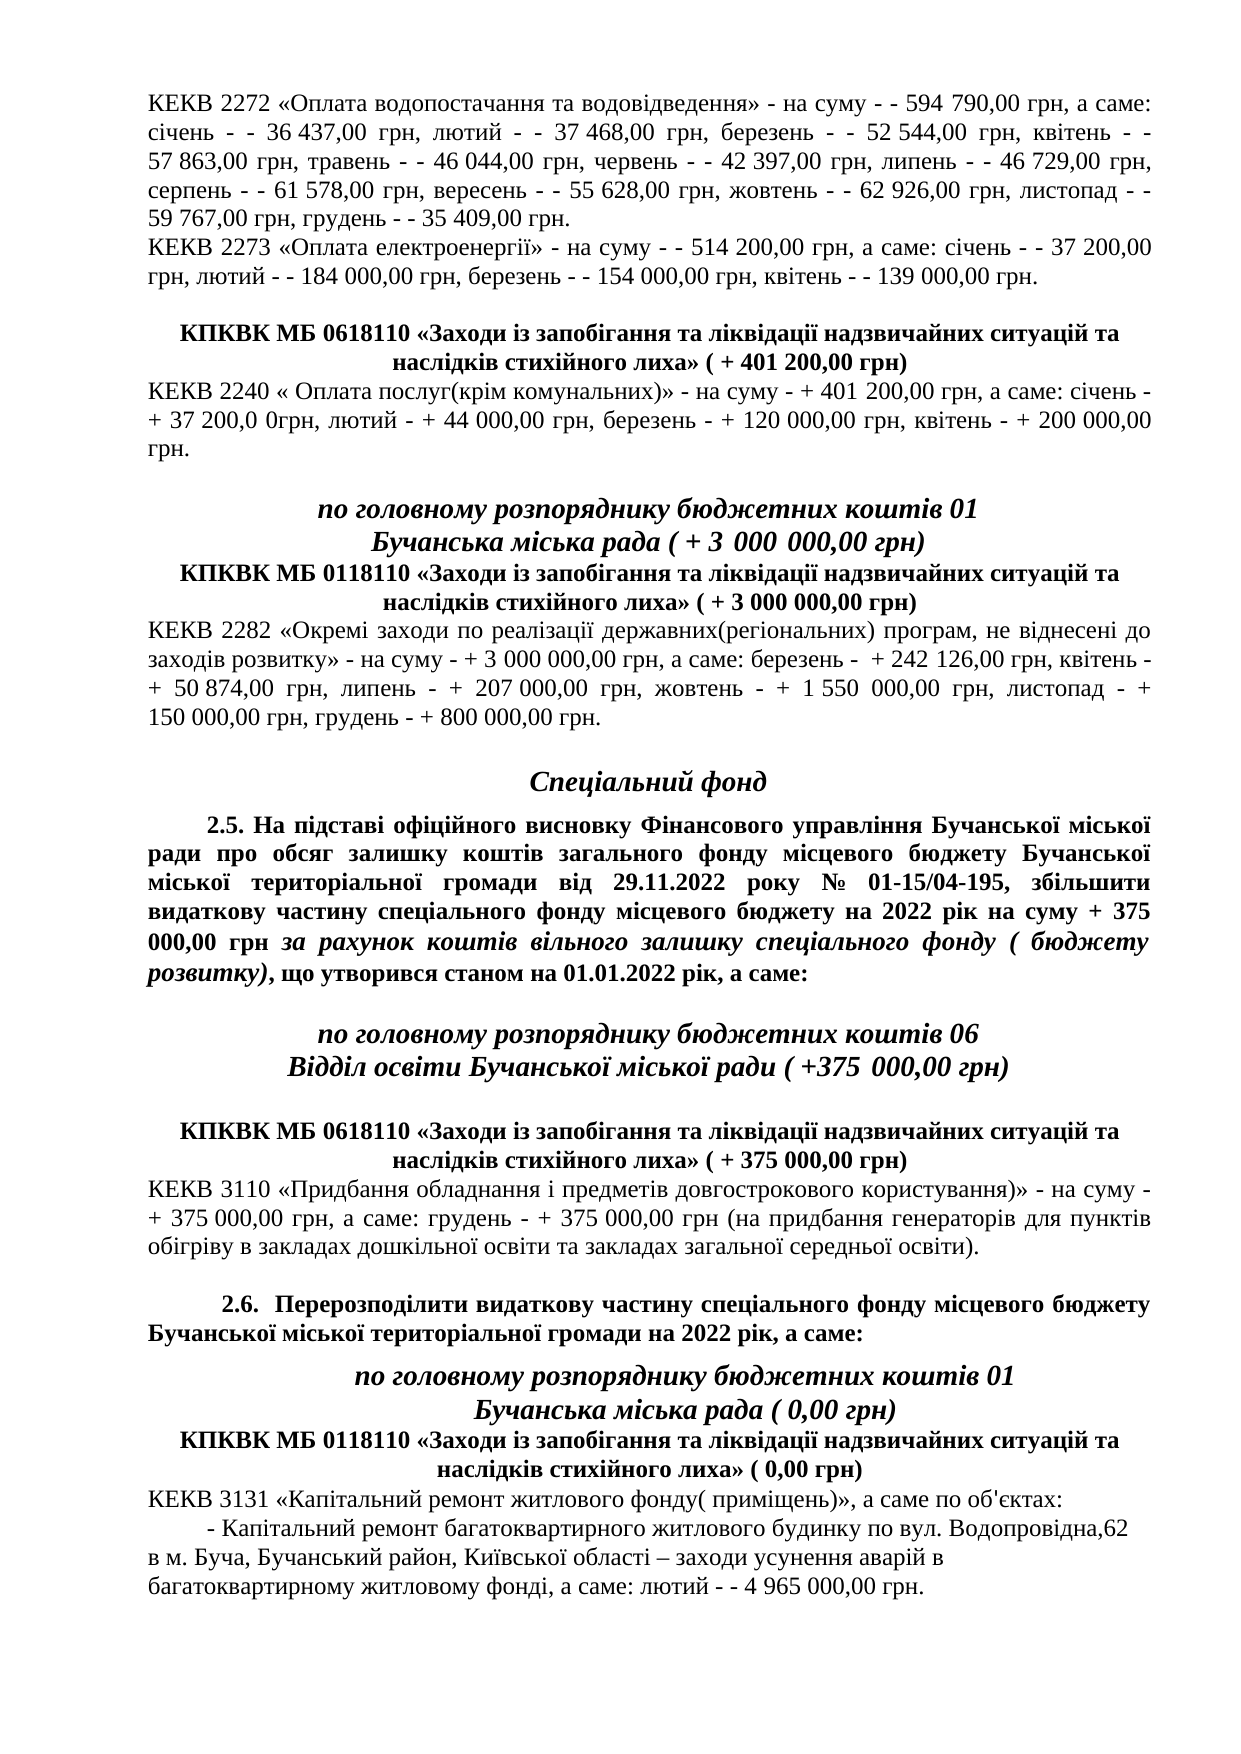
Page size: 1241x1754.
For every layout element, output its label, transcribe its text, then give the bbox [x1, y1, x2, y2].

text КЕКВ 3110 «Придбання обладнання і предметів довгострокового користування)» - на суму - + 375 000,00 грн, а саме: грудень - + 375 000,00 грн (на придбання генераторів для пунктів обігріву в закладах дошкільної освіти та закладах загальної середньої освіти). [148, 1174, 1152, 1260]
text по головному розпоряднику бюджетних коштів 01 [148, 1358, 1152, 1392]
text по головному розпоряднику бюджетних коштів 01 [148, 491, 1152, 524]
text КЕКВ 3131 «Капітальний ремонт житлового фонду( приміщень)», а саме по об'єктах: [148, 1483, 1152, 1513]
text по головному розпоряднику бюджетних коштів 06 [148, 1016, 1152, 1049]
text КЕКВ 2272 «Оплата водопостачання та водовідведення» - на суму - - 594 790,00 грн, а саме: січень - - 36 437,00 грн, лютий - - 37 468,00 грн, березень - - 52 544,00 грн, квітень - - 57 863,00 грн, травень - - 46 044,00 грн, червень - - 42 397,00 грн, липень - - 46 729,00 грн, серпень - - 61 578,00 грн, вересень - - 55 628,00 грн, жовтень - - 62 926,00 грн, листопад - - 59 767,00 грн, грудень - - 35 409,00 грн. [148, 88, 1152, 232]
text Відділ освіти Бучанської міської ради ( +375 000,00 грн) [148, 1049, 1152, 1083]
text КЕКВ 2240 « Оплата послуг(крім комунальних)» - на суму - + 401 200,00 грн, а саме: січень - + 37 200,0 0грн, лютий - + 44 000,00 грн, березень - + 120 000,00 грн, квітень - + 200 000,00 грн. [148, 376, 1152, 462]
text 2.6. Перерозподілити видаткову частину спеціального фонду місцевого бюджету Бучанської міської територіальної громади на 2022 рік, а саме: [148, 1289, 1152, 1346]
text Спеціальний фонд [148, 764, 1152, 798]
text КЕКВ 2282 «Окремі заходи по реалізації державних(регіональних) програм, не віднесені до заходів розвитку» - на суму - + 3 000 000,00 грн, а саме: березень - + 242 126,00 грн, квітень - + 50 874,00 грн, липень - + 207 000,00 грн, жовтень - + 1 550 000,00 грн, листопад - + 150 000,00 грн, грудень - + 800 000,00 грн. [148, 616, 1152, 731]
text КПКВК МБ 0118110 «Заходи із запобігання та ліквідації надзвичайних ситуацій та наслідків стихійного лиха» ( 0,00 грн) [148, 1425, 1152, 1483]
text КПКВК МБ 0618110 «Заходи із запобігання та ліквідації надзвичайних ситуацій та наслідків стихійного лиха» ( + 375 000,00 грн) [148, 1116, 1152, 1174]
text Бучанська міська рада ( + 3 000 000,00 грн) [148, 524, 1152, 558]
text КЕКВ 2273 «Оплата електроенергії» - на суму - - 514 200,00 грн, а саме: січень - - 37 200,00 грн, лютий - - 184 000,00 грн, березень - - 154 000,00 грн, квітень - - 139 000,00 грн. [148, 232, 1152, 290]
list Капітальний ремонт багатоквартирного житлового будинку по вул. Водопровідна,62 в м. Буча, Бучанський район, Київської області – заходи усунення аварій в багатоквартирному житловому фонді, а саме: лютий - - 4 965 000,00 грн. [148, 1513, 1152, 1600]
text 2.5. На підставі офіційного висновку Фінансового управління Бучанської міської ради про обсяг залишку коштів загального фонду місцевого бюджету Бучанської міської територіальної громади від 29.11.2022 року № 01-15/04-195, збільшити видаткову частину спеціального фонду місцевого бюджету на 2022 рік на суму + 375 000,00 грн за рахунок коштів вільного залишку спеціального фонду ( бюджету розвитку), що утворився станом на 01.01.2022 рік, а саме: [148, 810, 1152, 987]
text КПКВК МБ 0118110 «Заходи із запобігання та ліквідації надзвичайних ситуацій та наслідків стихійного лиха» ( + 3 000 000,00 грн) [148, 558, 1152, 616]
text КПКВК МБ 0618110 «Заходи із запобігання та ліквідації надзвичайних ситуацій та наслідків стихійного лиха» ( + 401 200,00 грн) [148, 318, 1152, 376]
text Бучанська міська рада ( 0,00 грн) [148, 1392, 1152, 1425]
